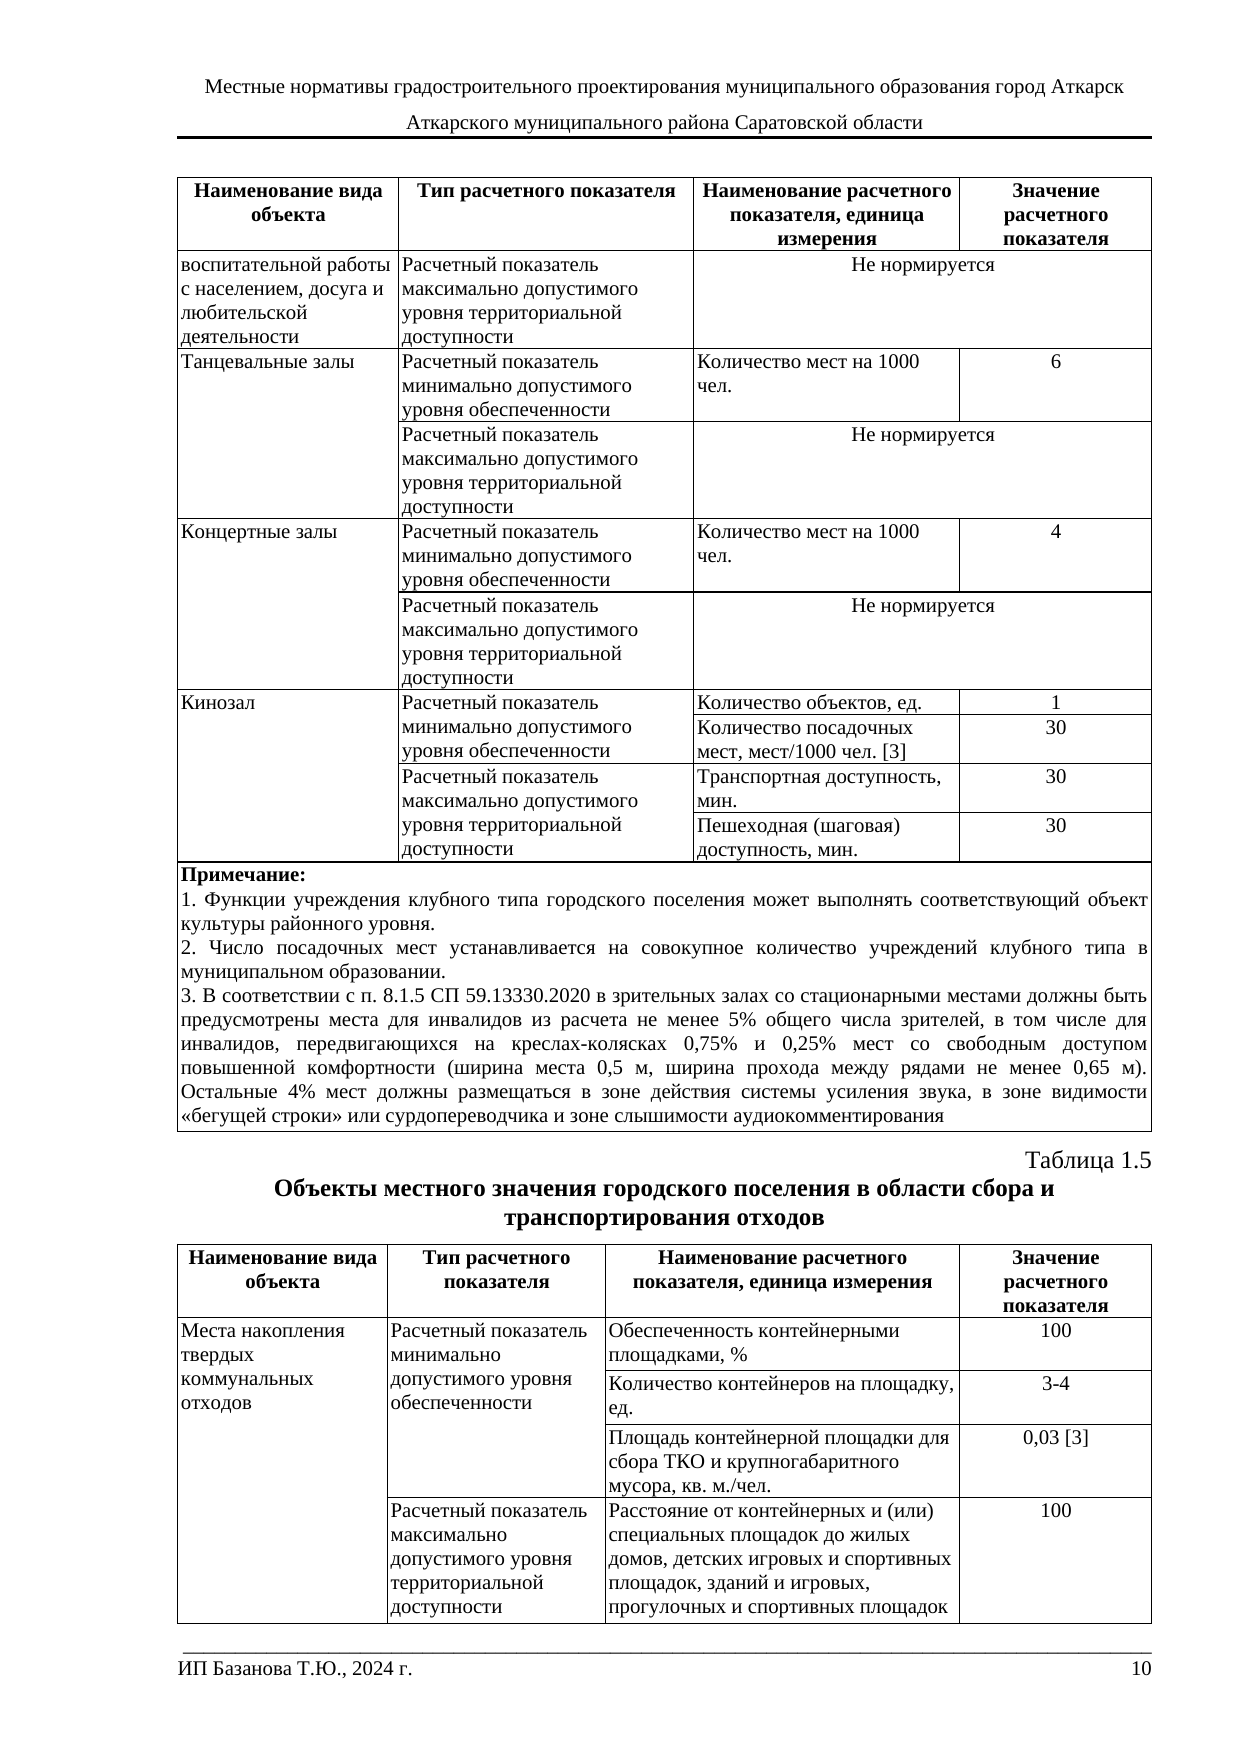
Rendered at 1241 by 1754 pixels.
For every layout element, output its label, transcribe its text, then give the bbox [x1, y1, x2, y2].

table_header Наименование вида объекта [178, 178, 398, 250]
table_cell Площадь контейнерной площадки для сбора ТКО и крупногабаритного мусора, кв. м./чел. [606, 1425, 959, 1497]
text Таблица 1.5 [177, 1145, 1152, 1173]
table_cell Места накопления твердых коммунальных отходов [178, 1318, 387, 1622]
table_cell Расчетный показатель максимально допустимого уровня территориальной доступности [399, 251, 693, 348]
table_cell Танцевальные залы [178, 349, 398, 518]
table_cell Количество мест на 1000 чел. [694, 349, 959, 421]
table_cell 4 [960, 519, 1151, 591]
table_header Тип расчетного показателя [399, 178, 693, 250]
table_cell Обеспеченность контейнерными площадками, % [606, 1318, 959, 1370]
table_cell 100 [960, 1318, 1151, 1370]
table_header Значение расчетного показателя [960, 178, 1151, 250]
table_cell 30 [960, 764, 1151, 812]
table_cell Пешеходная (шаговая) доступность, мин. [694, 813, 959, 861]
table_cell Расчетный показатель минимально допустимого уровня обеспеченности [399, 349, 693, 421]
table_cell 6 [960, 349, 1151, 421]
table_cell Количество мест на 1000 чел. [694, 519, 959, 591]
table_cell Расчетный показатель максимально допустимого уровня территориальной доступности [399, 422, 693, 518]
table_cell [388, 1498, 605, 1622]
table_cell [606, 1498, 959, 1622]
table_header Тип расчетного показателя [388, 1245, 605, 1317]
table_cell 100 [960, 1498, 1151, 1622]
table_cell Кинозал [178, 690, 398, 861]
table_cell Количество контейнеров на площадку, ед. [606, 1371, 959, 1424]
table_header Наименование вида объекта [178, 1245, 387, 1317]
table_header Значение расчетного показателя [960, 1245, 1151, 1317]
subtitle Объекты местного значения городского поселения в области сбора и транспортирования отходов [177, 1173, 1152, 1231]
table_cell 1 [960, 690, 1151, 714]
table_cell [178, 251, 398, 348]
table_cell Не нормируется [694, 593, 1151, 689]
table_cell Концертные залы [178, 519, 398, 689]
table_cell Расчетный показатель максимально допустимого уровня территориальной доступности [399, 593, 693, 689]
table_header Наименование расчетного показателя, единица измерения [694, 178, 959, 250]
table_header Наименование расчетного показателя, единица измерения [606, 1245, 959, 1317]
table_cell Не нормируется [694, 251, 1151, 348]
table_cell Расчетный показатель минимально допустимого уровня обеспеченности [399, 690, 693, 763]
table_cell 3-4 [960, 1371, 1151, 1424]
table_cell Расчетный показатель минимально допустимого уровня обеспеченности [399, 519, 693, 591]
table_cell Не нормируется [694, 422, 1151, 518]
table_cell Примечание: 1. Функции учреждения клубного типа городского поселения может выполнять соответствующий объект культуры районного уровня. 2. Число посадочных мест устанавливается на совокупное количество учреждений клубного типа в муниципальном образовании. 3. В соответствии с п. 8.1.5 СП 59.13330.2020 в зрительных залах со стационарными местами должны быть предусмотрены места для инвалидов из расчета не менее 5% общего числа зрителей, в том числе для инвалидов, передвигающихся на креслах-колясках 0,75% и 0,25% мест со свободным доступом повышенной комфортности (ширина места 0,5 м, ширина прохода между рядами не менее 0,65 м). Остальные 4% мест должны размещаться в зоне действия системы усиления звука, в зоне видимости «бегущей строки» или сурдопереводчика и зоне слышимости аудиокомментирования [178, 863, 1151, 1131]
table_cell 30 [960, 813, 1151, 861]
table_cell Транспортная доступность, мин. [694, 764, 959, 812]
table_cell Количество объектов, ед. [694, 690, 959, 714]
table_cell Расчетный показатель минимально допустимого уровня обеспеченности [388, 1318, 605, 1497]
table_cell 0,03 [3] [960, 1425, 1151, 1497]
table_cell 30 [960, 715, 1151, 763]
table_cell Количество посадочных мест, мест/1000 чел. [3] [694, 715, 959, 763]
table_cell Расчетный показатель максимально допустимого уровня территориальной доступности [399, 764, 693, 861]
